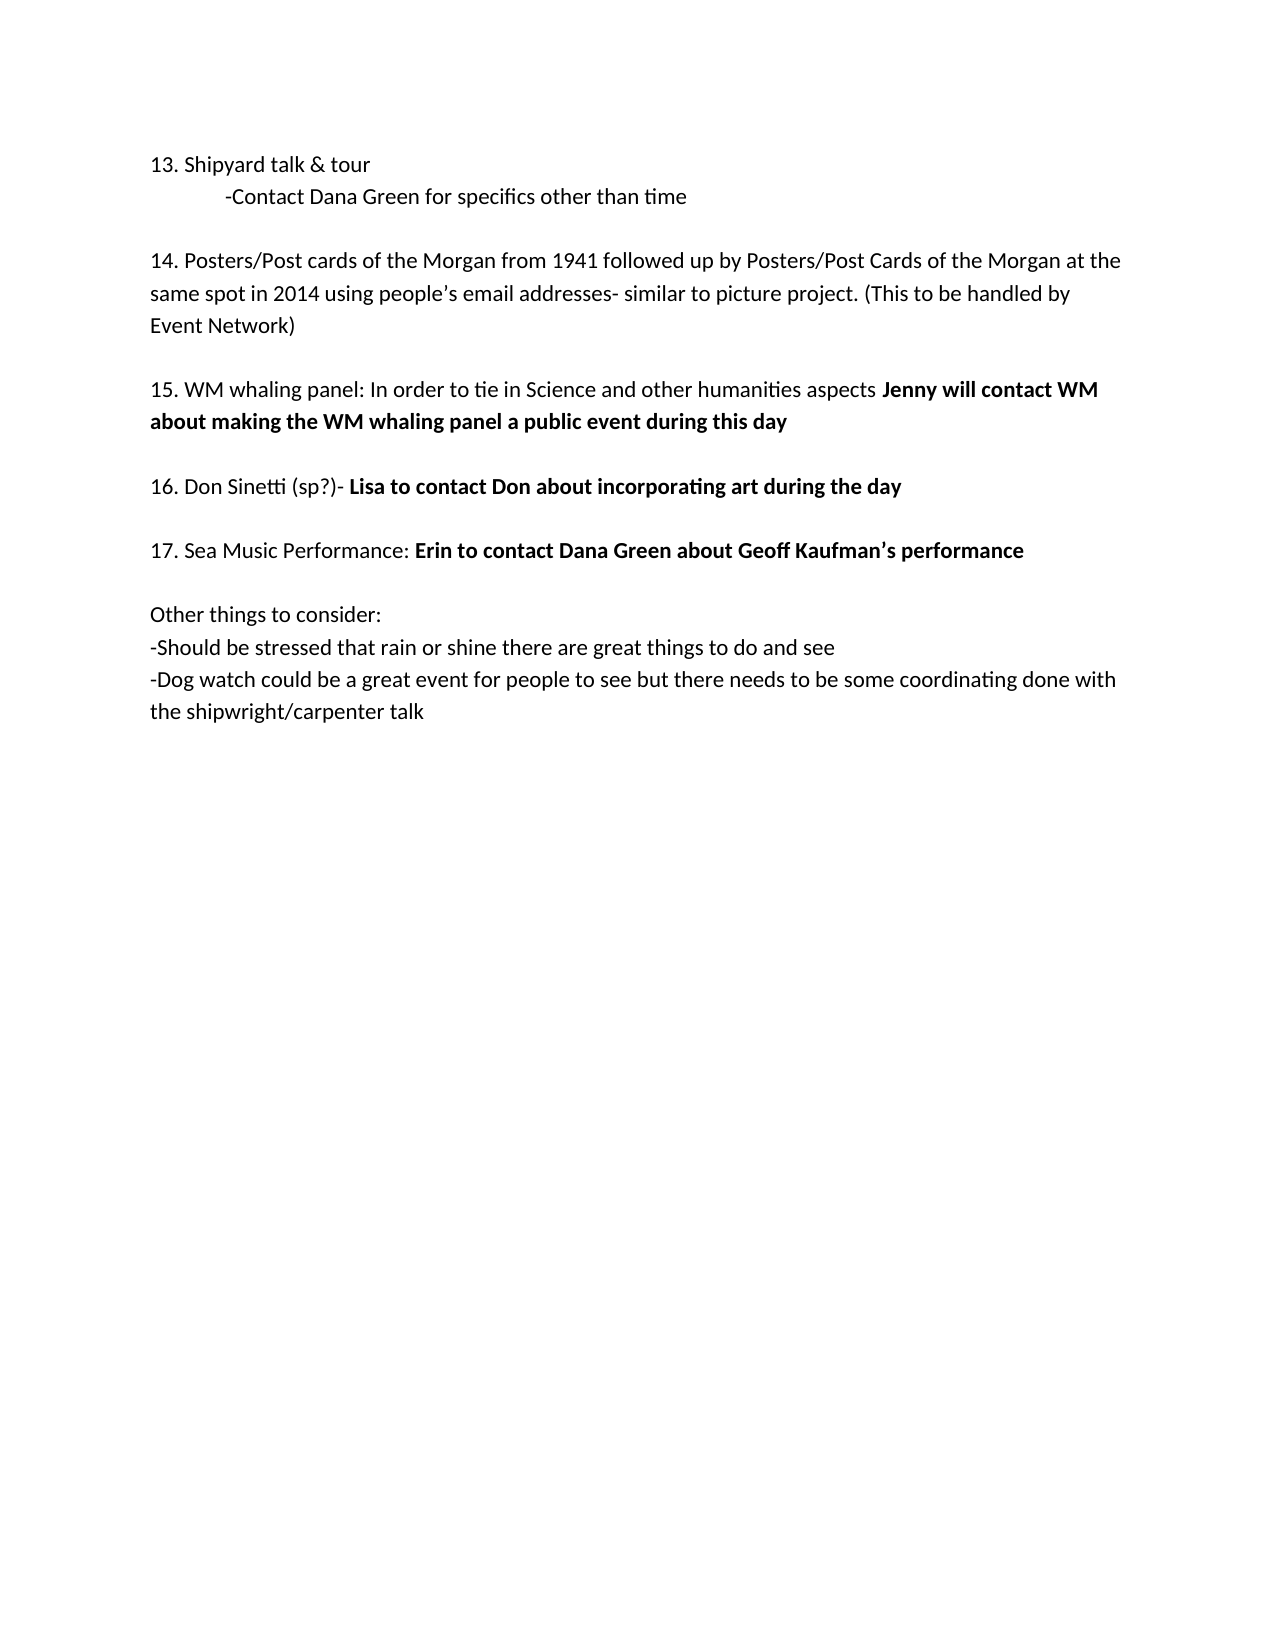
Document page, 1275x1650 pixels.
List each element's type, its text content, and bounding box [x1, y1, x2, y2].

text -Contact Dana Green for specifics other than time [150, 182, 1125, 210]
text Other things to consider: [150, 601, 1125, 629]
text 13. Shipyard talk & tour [150, 150, 1125, 178]
text -Dog watch could be a great event for people to see but there needs to be some coordinating done with the shipwright/carpenter talk [150, 665, 1125, 725]
text 14. Posters/Post cards of the Morgan from 1941 followed up by Posters/Post Cards of the Morgan at the same spot in 2014 using people’s email addresses- similar to picture project. (This to be handled by Event Network) [150, 247, 1125, 339]
text 15. WM whaling panel: In order to tie in Science and other humanities aspects Jenny will contact WM about making the WM whaling panel a public event during this day [150, 375, 1125, 436]
text 17. Sea Music Performance: Erin to contact Dana Green about Geoff Kaufman’s performance [150, 536, 1125, 564]
text -Should be stressed that rain or shine there are great things to do and see [150, 633, 1125, 661]
text 16. Don Sinetti (sp?)- Lisa to contact Don about incorporating art during the day [150, 472, 1125, 500]
